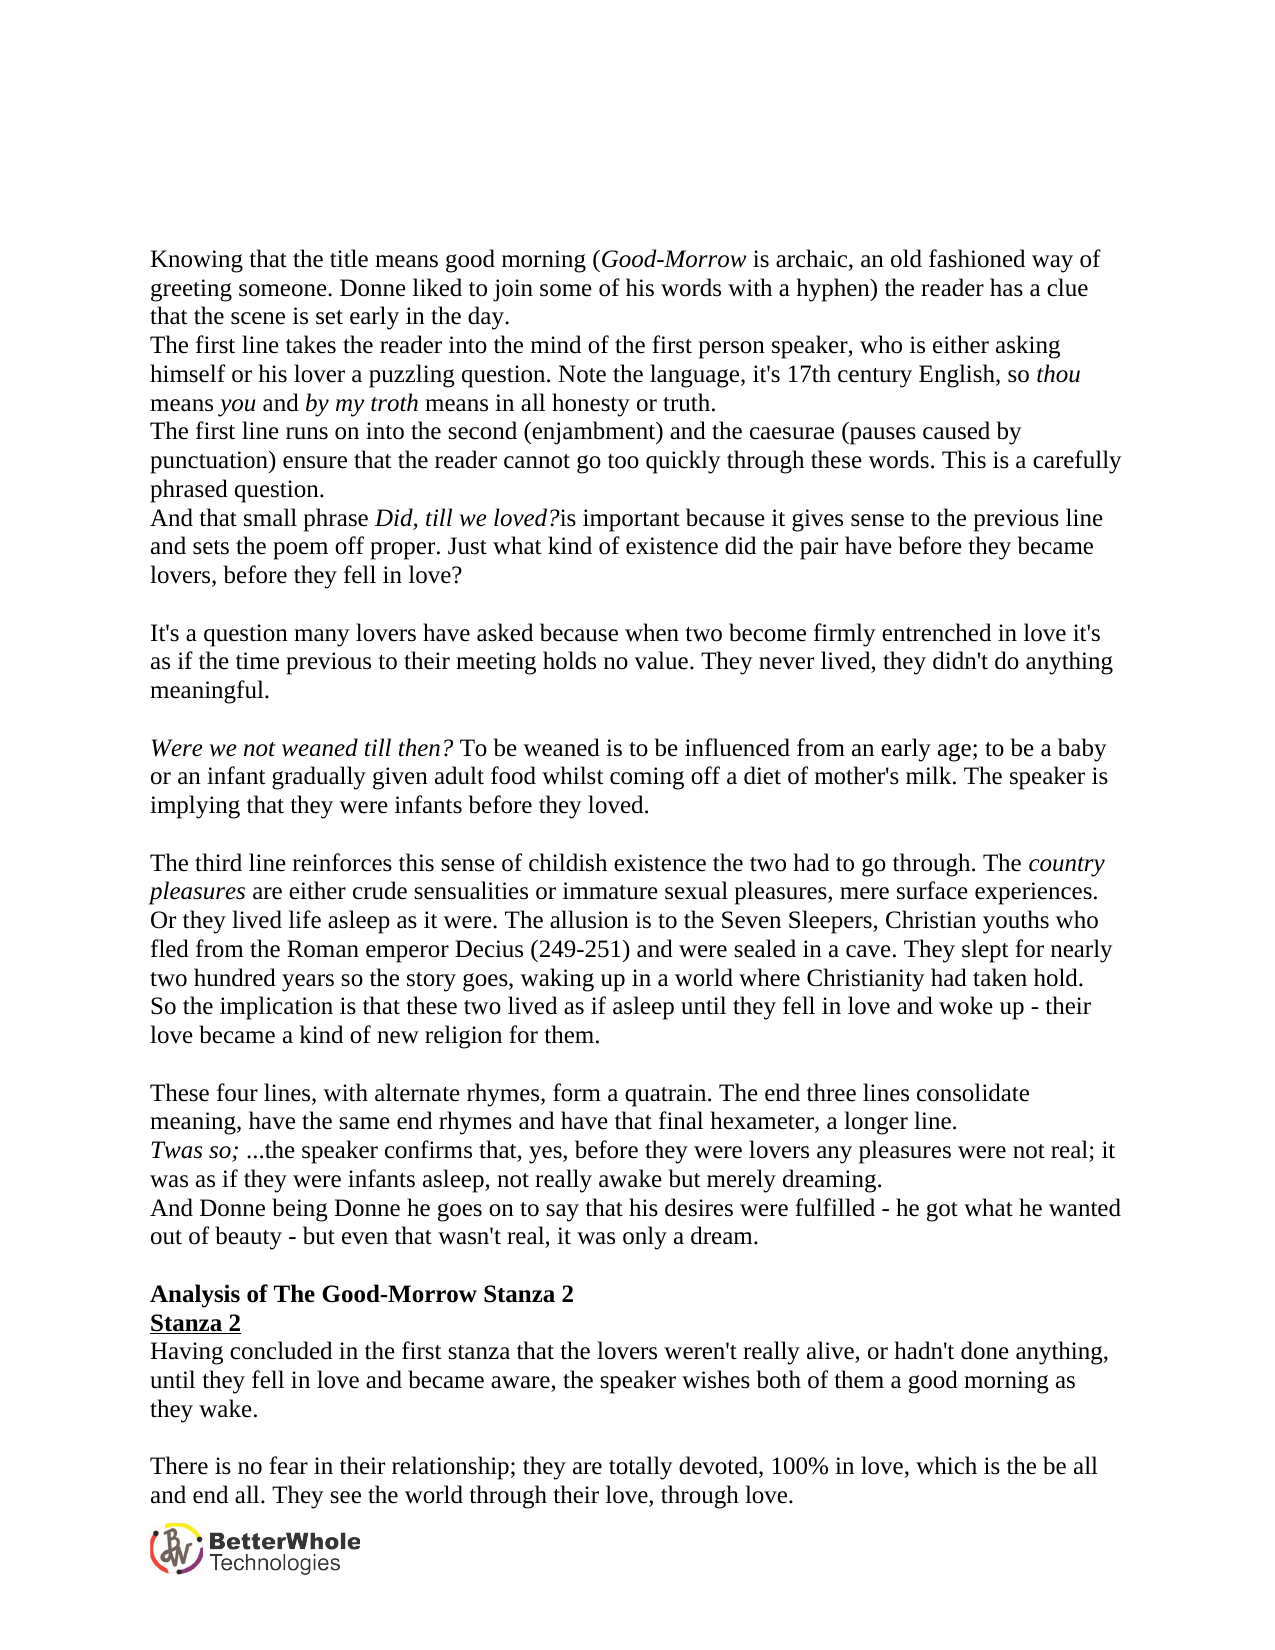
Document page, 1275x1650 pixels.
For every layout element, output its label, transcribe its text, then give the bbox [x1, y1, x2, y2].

text These four lines, with alternate rhymes, form a quatrain. The end three lines consolidate meaning, have the same end rhymes and have that final hexameter, a longer line. [150, 1078, 1125, 1135]
text And that small phrase Did, till we loved?is important because it gives sense to the previous line and sets the poem off proper. Just what kind of existence did the pair have before they became lovers, before they fell in love? [150, 503, 1125, 589]
text And Donne being Donne he goes on to say that his desires were fulfilled - he got what he wanted out of beauty - but even that wasn't real, it was only a dream. [150, 1193, 1125, 1250]
text Having concluded in the first stanza that the lovers weren't really alive, or hadn't done anything, until they fell in love and became aware, the speaker wishes both of them a good morning as they wake. [150, 1336, 1125, 1423]
text So the implication is that these two lived as if asleep until they fell in love and woke up - their love became a kind of new religion for them. [150, 991, 1125, 1049]
text It's a question many lovers have asked because when two become firmly entrenched in love it's as if the time previous to their meeting holds no value. They never lived, they didn't do anything meaningful. [150, 618, 1125, 704]
text Twas so; ...the speaker confirms that, yes, before they were lovers any pleasures were not real; it was as if they were infants asleep, not really awake but merely dreaming. [150, 1135, 1125, 1193]
text Knowing that the title means good morning (Good-Morrow is archaic, an old fashioned way of greeting someone. Donne liked to join some of his words with a hyphen) the reader has a clue that the scene is set early in the day. [150, 244, 1125, 330]
text The first line takes the reader into the mind of the first person speaker, who is either asking himself or his lover a puzzling question. Note the language, it's 17th century English, so thou means you and by my troth means in all honesty or truth. [150, 330, 1125, 416]
picture [150, 1523, 360, 1575]
text Stanza 2 [150, 1308, 1125, 1336]
text The first line runs on into the second (enjambment) and the caesurae (pauses caused by punctuation) ensure that the reader cannot go too quickly through these words. This is a carefully phrased question. [150, 416, 1125, 503]
text There is no fear in their relationship; they are totally devoted, 100% in love, which is the be all and end all. They see the world through their love, through love. [150, 1451, 1125, 1509]
text The third line reinforces this sense of childish existence the two had to go through. The country pleasures are either crude sensualities or immature sexual pleasures, mere surface experiences. [150, 848, 1125, 905]
subtitle Analysis of The Good-Morrow Stanza 2 [150, 1279, 1125, 1308]
text Or they lived life asleep as it were. The allusion is to the Seven Sleepers, Christian youths who fled from the Roman emperor Decius (249-251) and were sealed in a cave. They slept for nearly two hundred years so the story goes, waking up in a world where Christianity had taken hold. [150, 905, 1125, 991]
text Were we not weaned till then? To be weaned is to be influenced from an early age; to be a baby or an infant gradually given adult food whilst coming off a diet of mother's milk. The speaker is implying that they were infants before they loved. [150, 733, 1125, 819]
